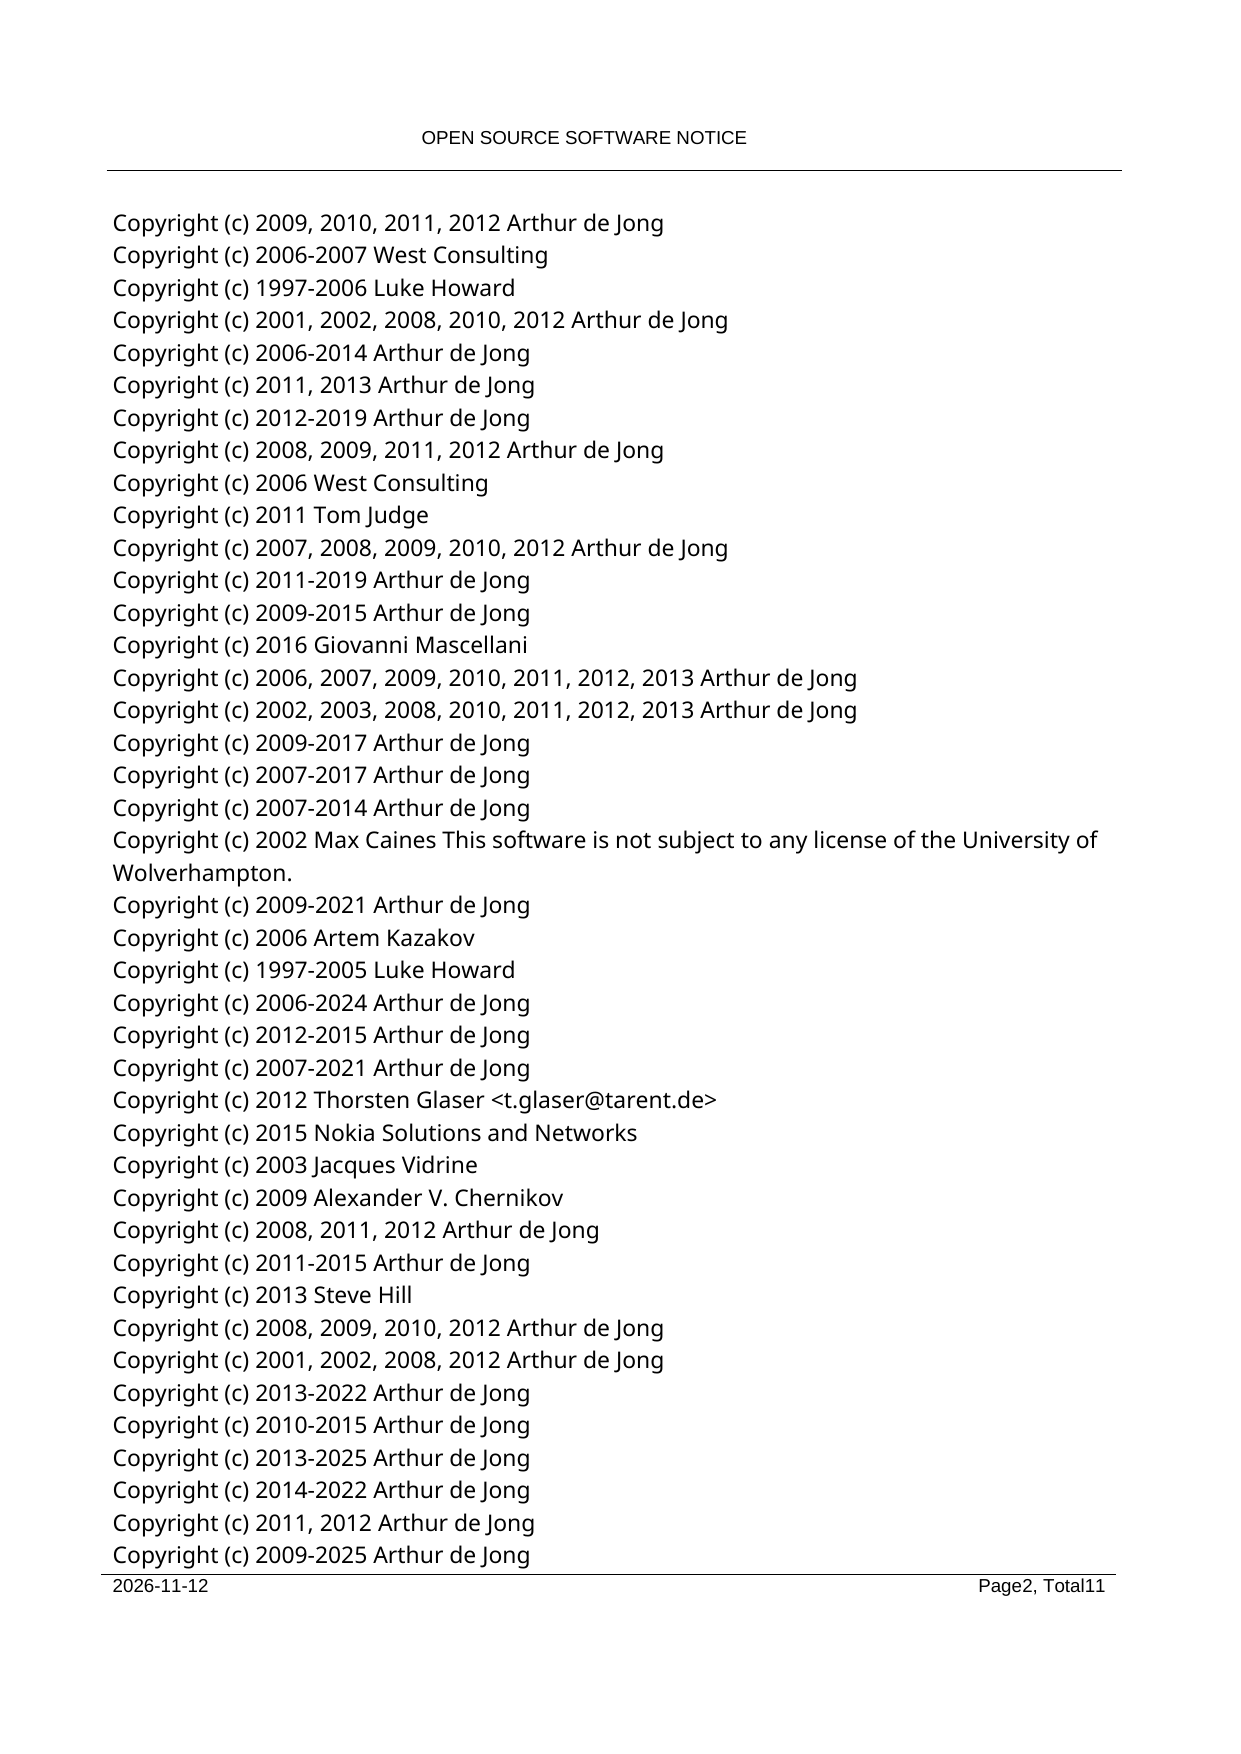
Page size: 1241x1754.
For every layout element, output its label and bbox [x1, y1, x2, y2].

text [112, 206, 1128, 1571]
